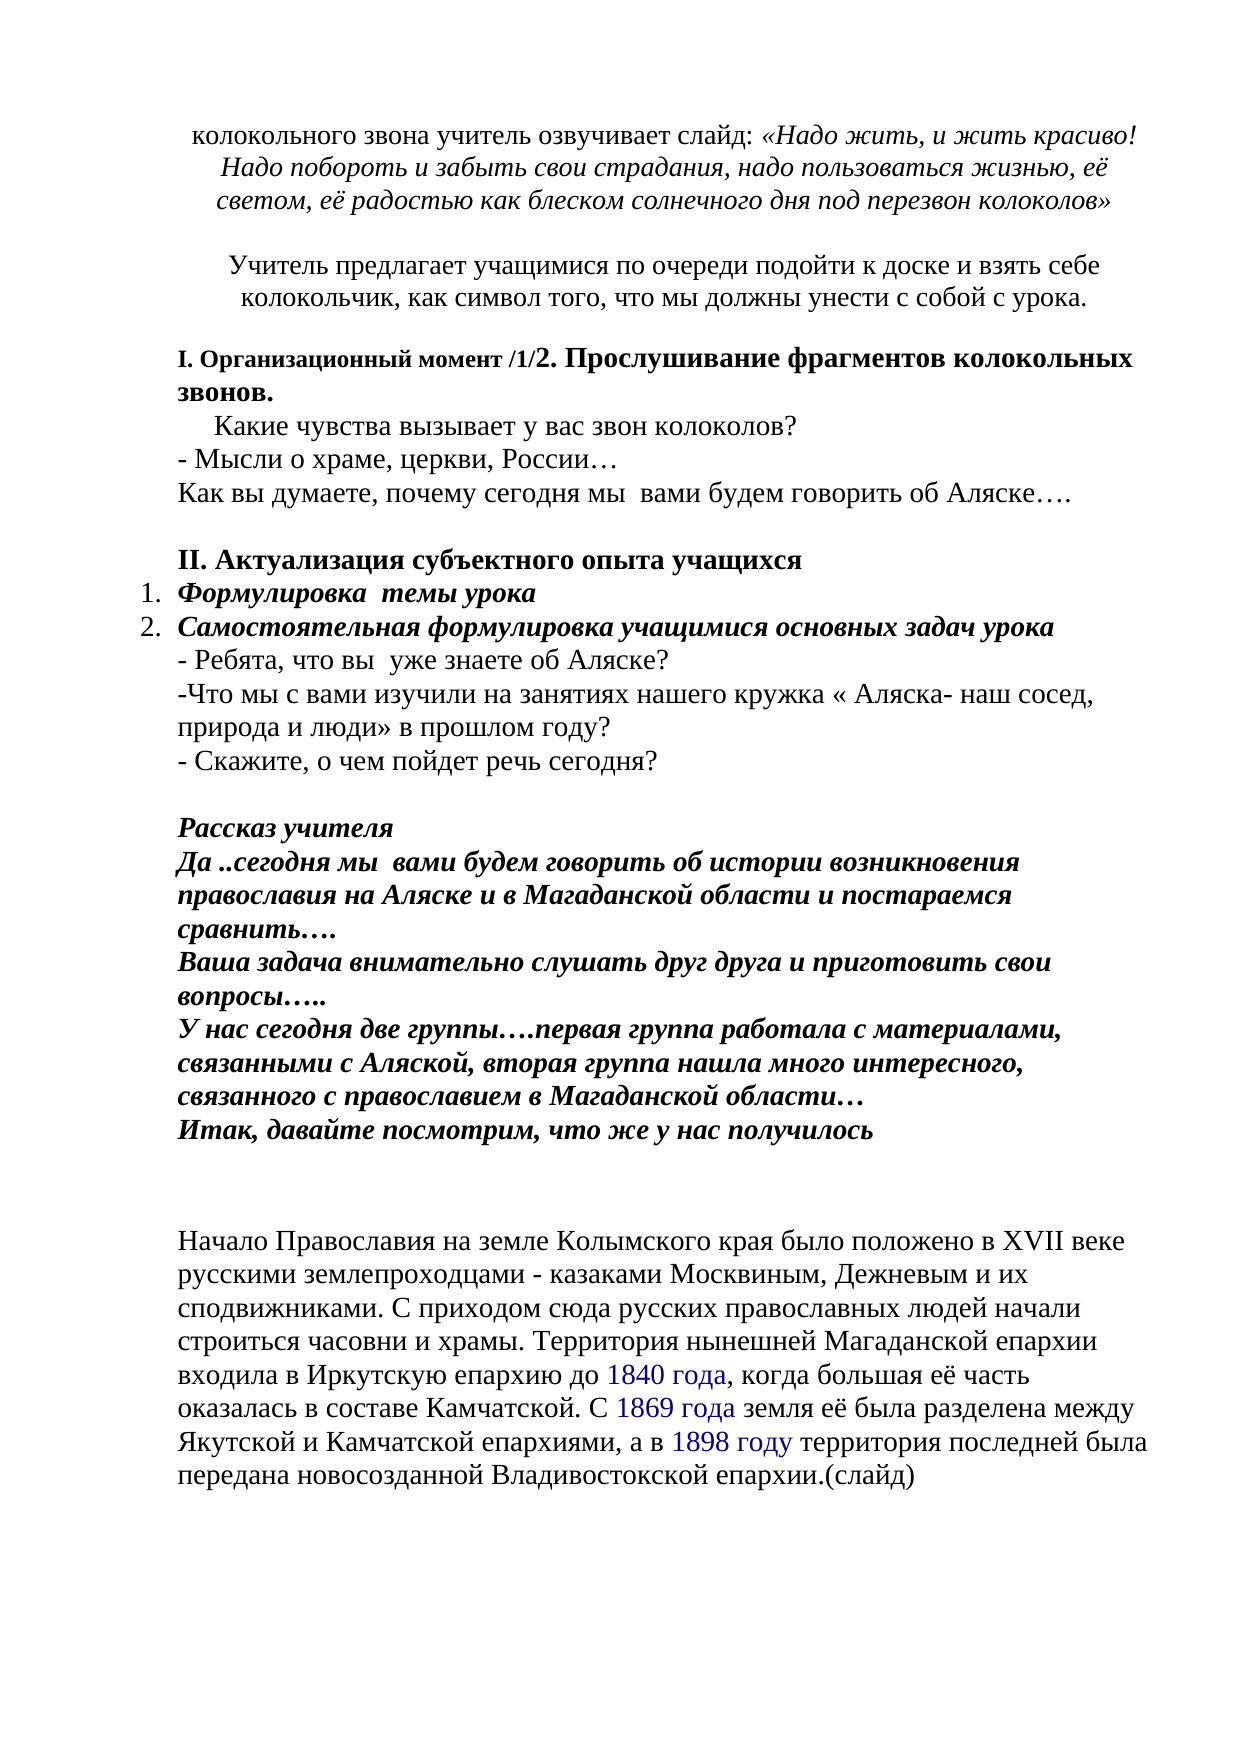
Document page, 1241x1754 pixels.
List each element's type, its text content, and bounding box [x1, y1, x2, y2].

text Да ..сегодня мы вами будем говорить об истории возникновения православия на Аляске и в Магаданской области и постараемся сравнить…. [177, 844, 1152, 944]
text Итак, давайте посмотрим, что же у нас получилось [177, 1112, 1152, 1146]
text Рассказ учителя [177, 777, 1152, 844]
list Формулировка темы урока [140, 575, 1152, 609]
text - Мысли о храме, церкви, России… [177, 441, 1152, 475]
text II. Актуализация субъектного опыта учащихся [177, 542, 1152, 575]
text - Скажите, о чем пойдет речь сегодня? [177, 743, 1152, 777]
list Самостоятельная формулировка учащимися основных задач урока [140, 609, 1152, 642]
text У нас сегодня две группы….первая группа работала с материалами, связанными с Аляской, вторая группа нашла много интересного, связанного с православием в Магаданской области… [177, 1011, 1152, 1112]
text - Ребята, что вы уже знаете об Аляске? [177, 642, 1152, 676]
text Как вы думаете, почему сегодня мы вами будем говорить об Аляске…. [177, 475, 1152, 508]
text Какие чувства вызывает у вас звон колоколов? [177, 408, 1152, 441]
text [177, 118, 1152, 341]
text Начало Православия на земле Колымского края было положено в XVII веке русскими землепроходцами - казаками Москвиным, Дежневым и их сподвижниками. С приходом сюда русских православных людей начали строиться часовни и храмы. Территория нынешней Магаданской епархии входила в Иркутскую епархию до 1840 года, когда большая её часть оказалась в составе Камчатской. С 1869 года земля её была разделена между Якутской и Камчатской епархиями, а в 1898 году территория последней была передана новосозданной Владивостокской епархии.(слайд) [177, 1223, 1152, 1491]
text Ваша задача внимательно слушать друг друга и приготовить свои вопросы….. [177, 944, 1152, 1011]
text -Что мы с вами изучили на занятиях нашего кружка « Аляска- наш сосед, природа и люди» в прошлом году? [177, 676, 1152, 743]
text I. Организационный момент /1/2. Прослушивание фрагментов колокольных звонов. [177, 341, 1152, 408]
